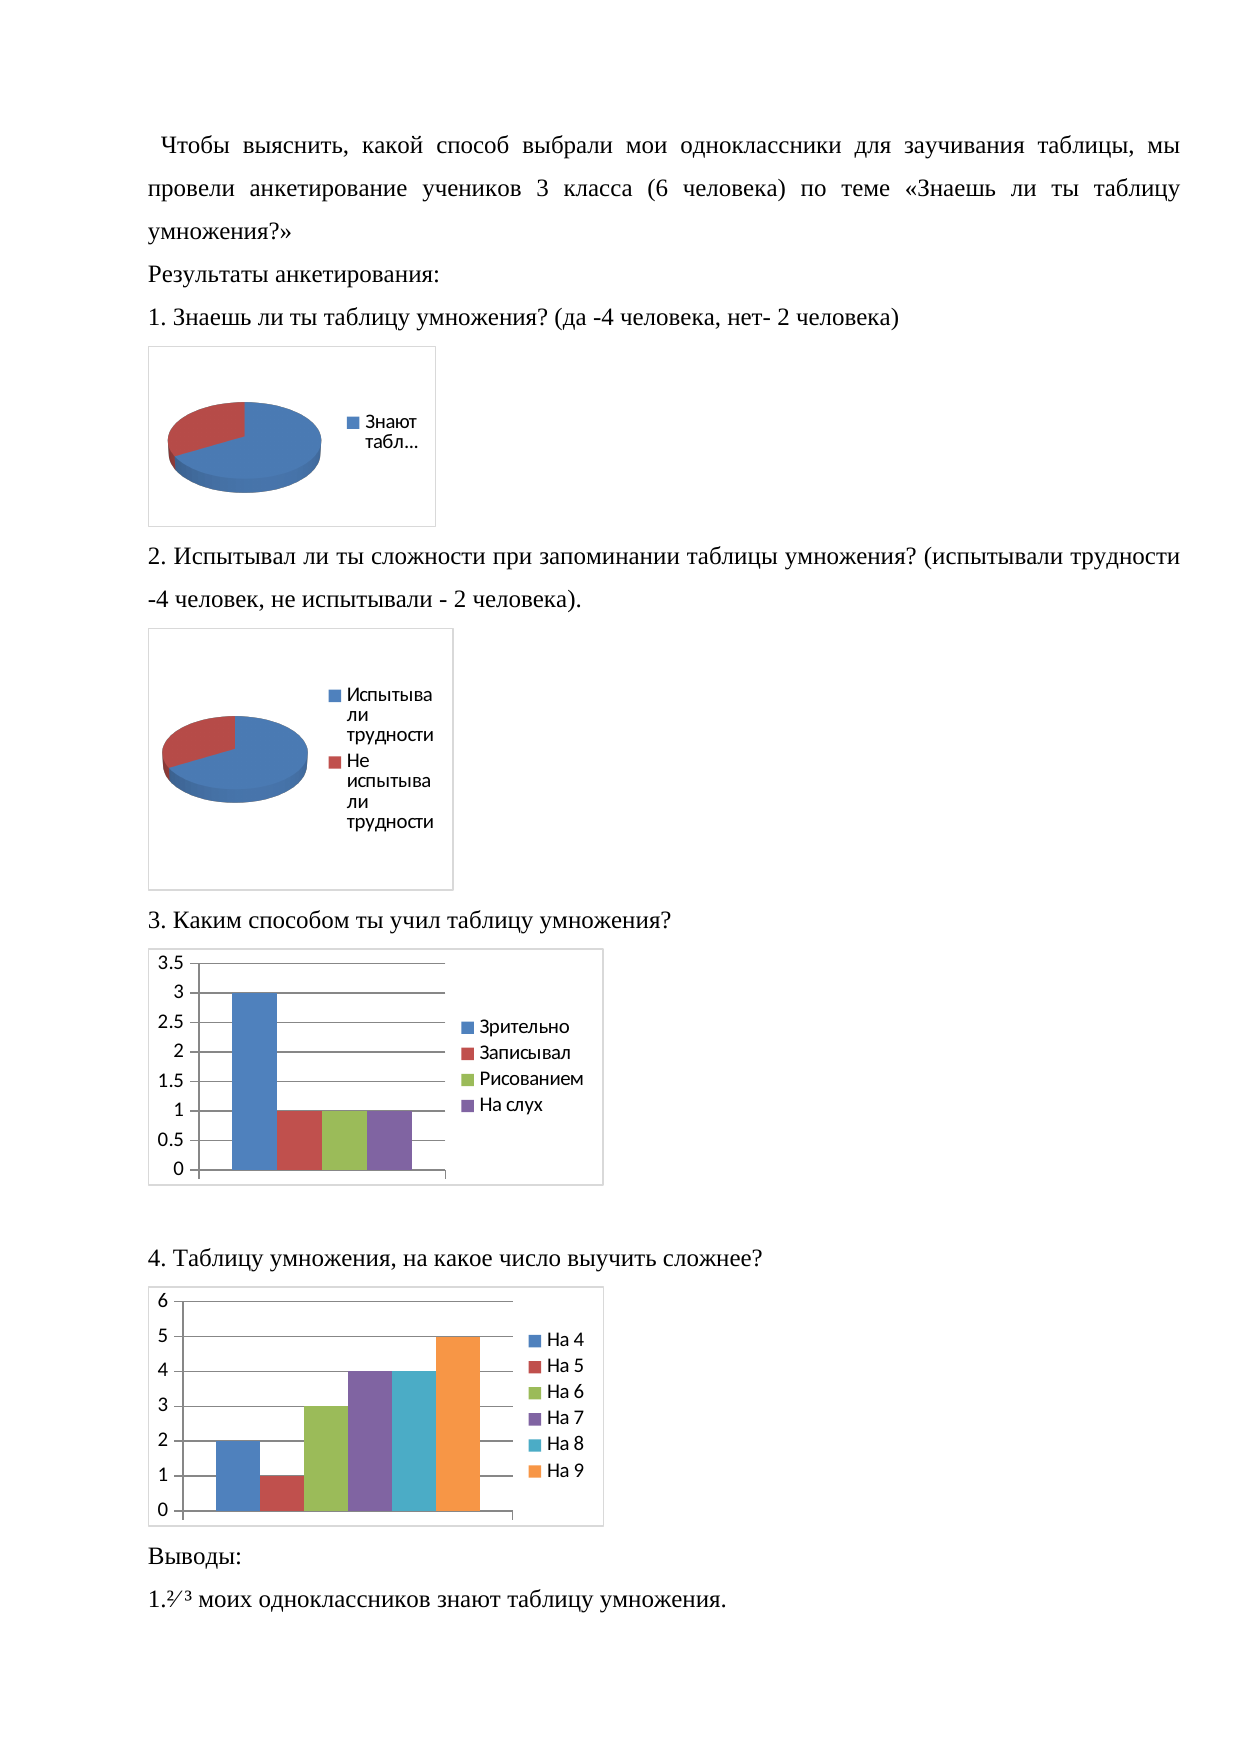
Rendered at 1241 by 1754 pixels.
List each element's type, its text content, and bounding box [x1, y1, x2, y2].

text 2. Испытывал ли ты сложности при запоминании таблицы умножения? (испытывали трудности -4 человек, не испытывали - 2 человека). [148, 541, 1181, 613]
text 3. Каким способом ты учил таблицу умножения? [148, 905, 1181, 934]
text 4. Таблицу умножения, на какое число выучить сложнее? [148, 1243, 1181, 1272]
text Чтобы выяснить, какой способ выбрали мои одноклассники для заучивания таблицы, мы провели анкетирование учеников 3 класса (6 человека) по теме «Знаешь ли ты таблицу умножения?» [148, 130, 1181, 245]
text 1. Знаешь ли ты таблицу умножения? (да -4 человека, нет- 2 человека) [148, 302, 1181, 331]
text 1.²⁄ ³ моих одноклассников знают таблицу умножения. [148, 1584, 1181, 1613]
text Выводы: [148, 1541, 1181, 1569]
text Результаты анкетирования: [148, 259, 1181, 288]
